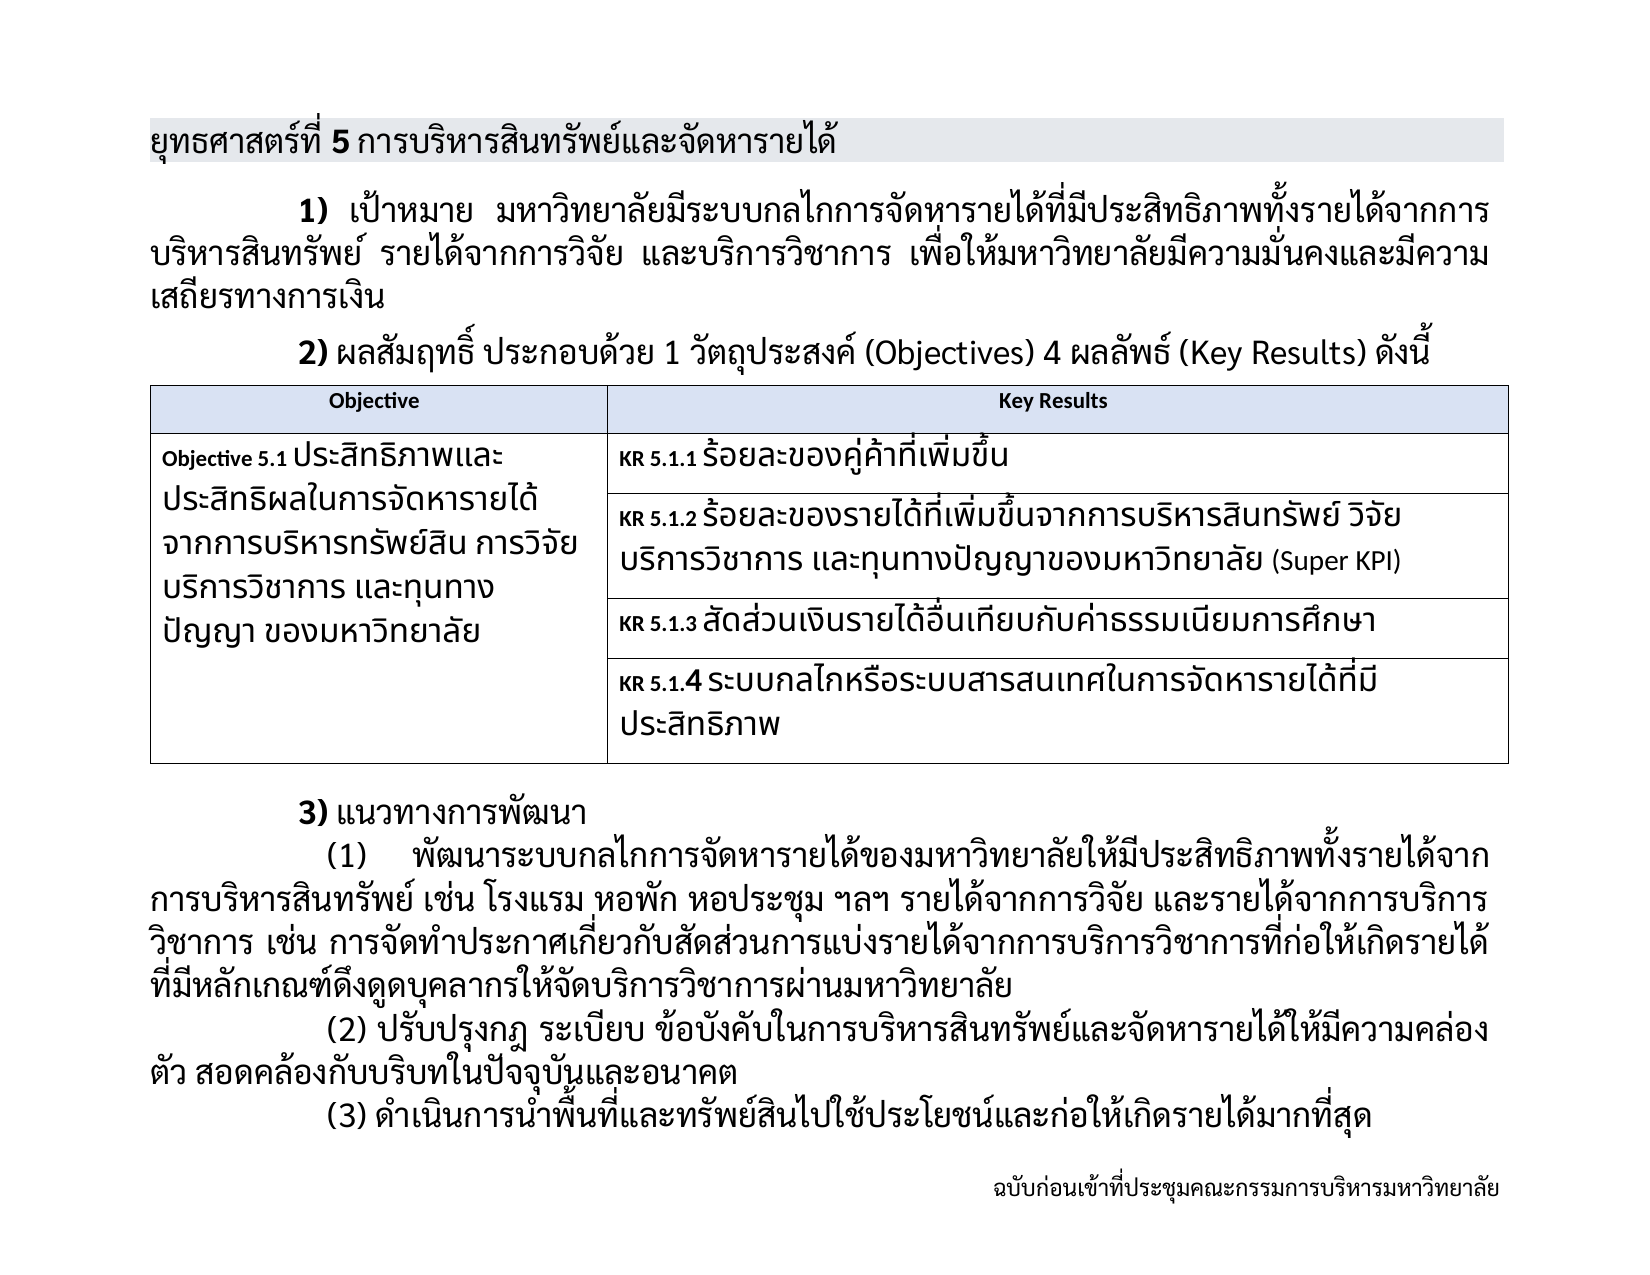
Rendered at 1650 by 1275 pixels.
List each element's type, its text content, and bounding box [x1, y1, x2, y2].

table_header Objective [151, 386, 607, 433]
table_header Key Results [608, 386, 1508, 433]
text 1) เป้าหมาย มหาวิทยาลัยมีระบบกลไกการจัดหารายได้ที่มีประสิทธิภาพทั้งรายได้จากการบริหารสินทรัพย์ รายได้จากการวิจัย และบริการวิชาการ เพื่อให้มหาวิทยาลัยมีความมั่นคงและมีความเสถียรทางการเงิน [150, 187, 1490, 317]
text ยุทธศาสตร์ที่ 5 การบริหารสินทรัพย์และจัดหารายได้ [150, 118, 1504, 162]
text (1) พัฒนาระบบกลไกการจัดหารายได้ของมหาวิทยาลัยให้มีประสิทธิภาพทั้งรายได้จากการบริหารสินทรัพย์ เช่น โรงแรม หอพัก หอประชุม ฯลฯ รายได้จากการวิจัย และรายได้จากการบริการวิชาการ เช่น การจัดทำประกาศเกี่ยวกับสัดส่วนการแบ่งรายได้จากการบริการวิชาการที่ก่อให้เกิดรายได้ ที่มีหลักเกณฑ์ดึงดูดบุคลากรให้จัดบริการวิชาการผ่านมหาวิทยาลัย [150, 832, 1490, 1005]
table_cell KR 5.1.2 ร้อยละของรายได้ที่เพิ่มขึ้นจากการบริหารสินทรัพย์ วิจัย บริการวิชาการ และทุนทางปัญญาของมหาวิทยาลัย (Super KPI) [608, 494, 1508, 598]
table_cell KR 5.1.1 ร้อยละของคู่ค้าที่เพิ่มขึ้น [608, 434, 1508, 493]
text 2) ผลสัมฤทธิ์ ประกอบด้วย 1 วัตถุประสงค์ (Objectives) 4 ผลลัพธ์ (Key Results) ดังนี้ [150, 329, 1490, 372]
text (3) ดำเนินการนำพื้นที่และทรัพย์สินไปใช้ประโยชน์และก่อให้เกิดรายได้มากที่สุด [150, 1092, 1490, 1135]
table_cell KR 5.1.4 ระบบกลไกหรือระบบสารสนเทศในการจัดหารายได้ที่มีประสิทธิภาพ [608, 659, 1508, 763]
table_cell KR 5.1.3 สัดส่วนเงินรายได้อื่นเทียบกับค่าธรรมเนียมการศึกษา [608, 599, 1508, 658]
table_cell Objective 5.1 ประสิทธิภาพและประสิทธิผลในการจัดหารายได้จากการบริหารทรัพย์สิน การวิจัย บริการวิชาการ และทุนทางปัญญา ของมหาวิทยาลัย [151, 434, 607, 763]
text (2) ปรับปรุงกฎ ระเบียบ ข้อบังคับในการบริหารสินทรัพย์และจัดหารายได้ให้มีความคล่องตัว สอดคล้องกับบริบทในปัจจุบันและอนาคต [150, 1005, 1490, 1092]
text 3) แนวทางการพัฒนา [298, 789, 1490, 832]
